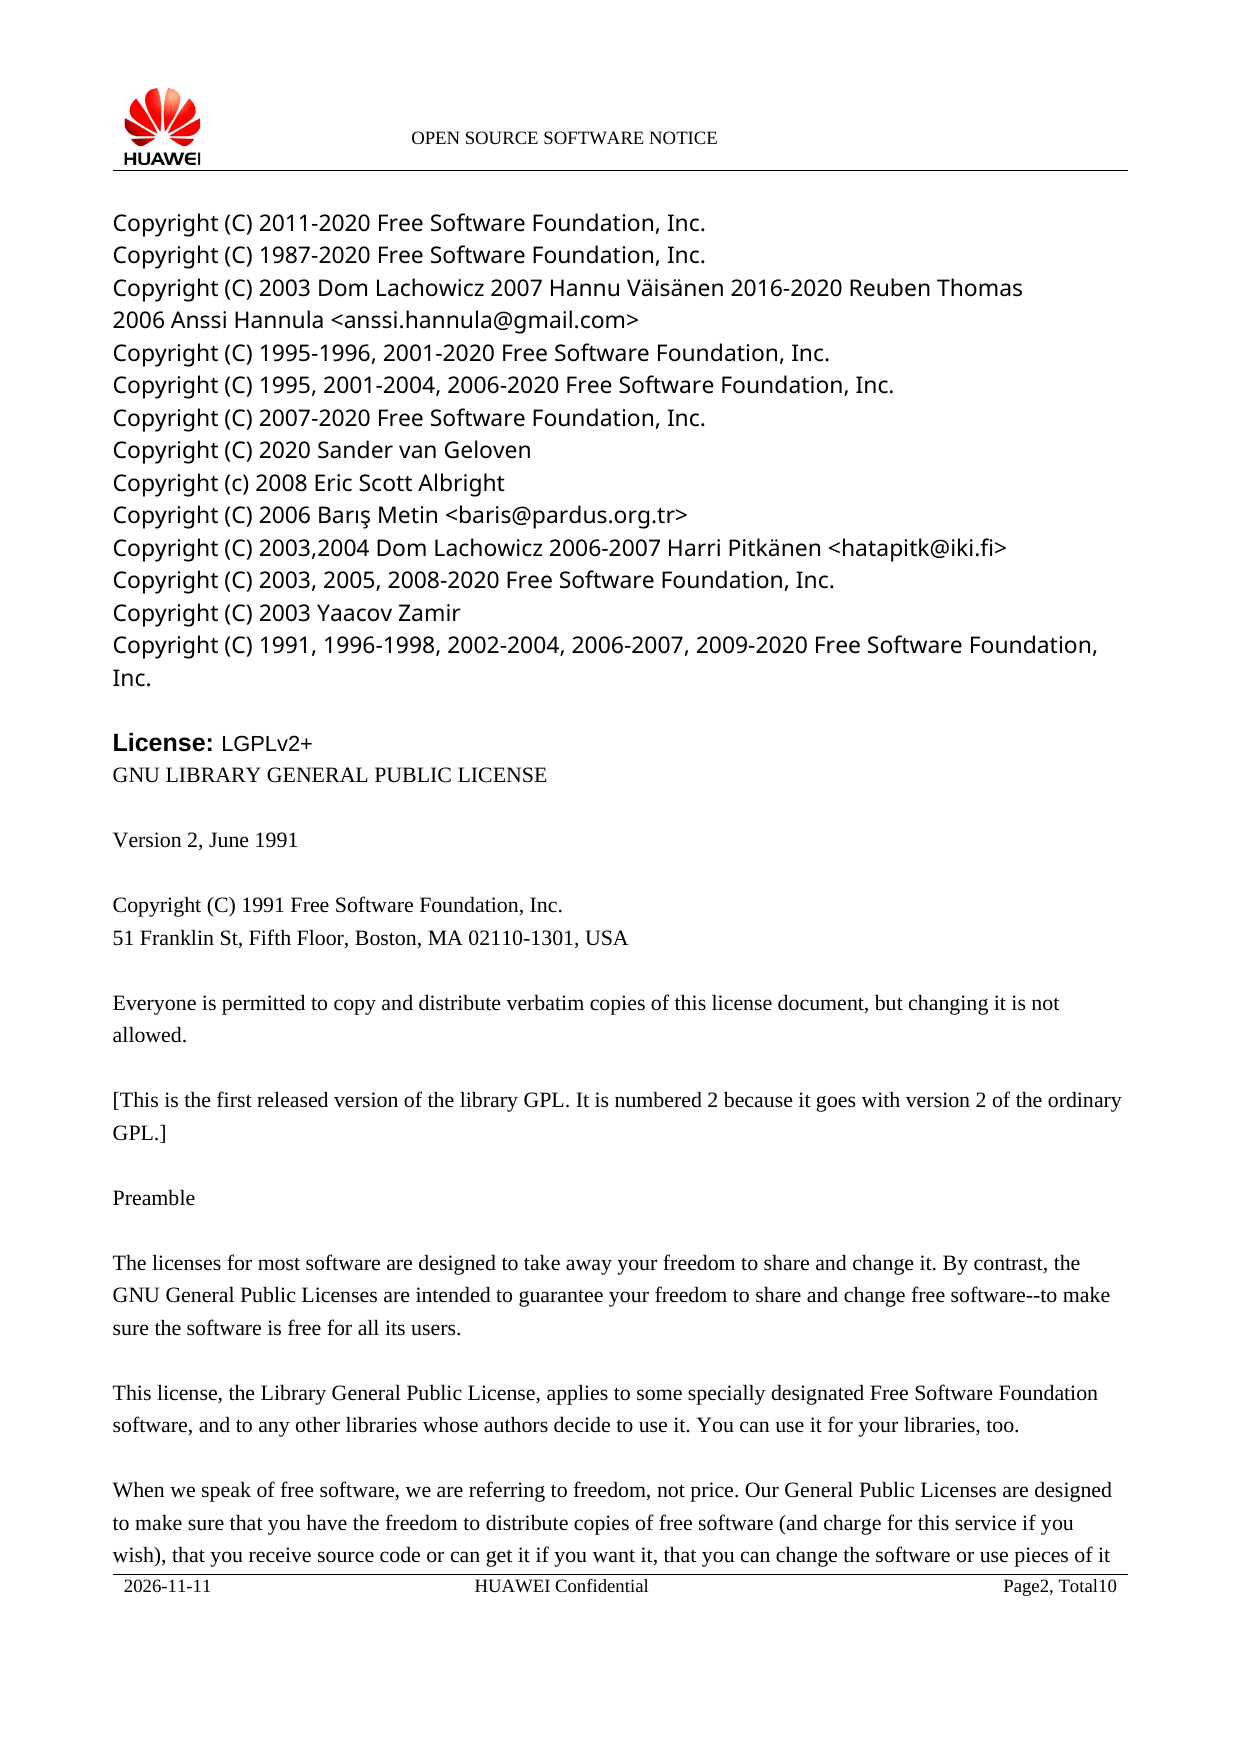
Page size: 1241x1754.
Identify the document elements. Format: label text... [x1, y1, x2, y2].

text License: LGPLv2+ [112, 726, 1128, 759]
picture [124, 88, 201, 165]
